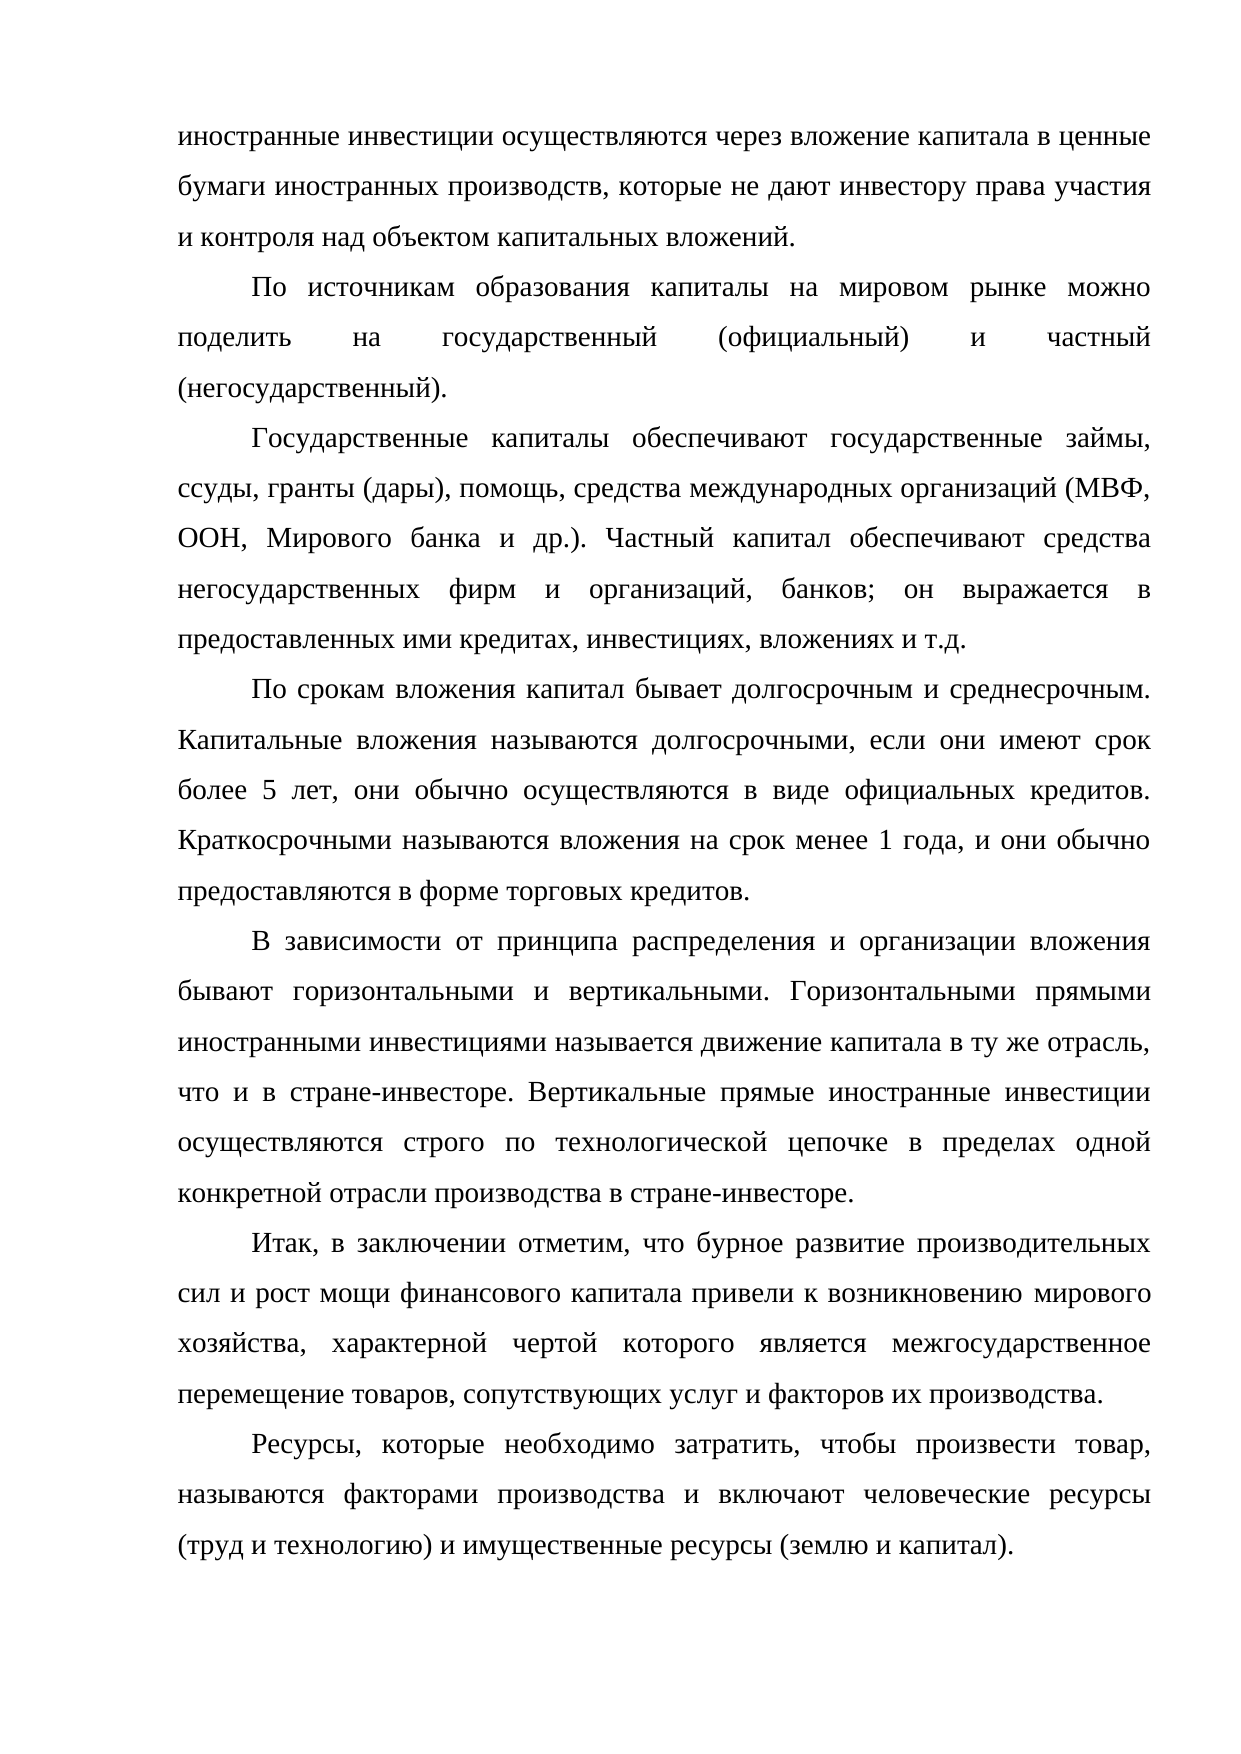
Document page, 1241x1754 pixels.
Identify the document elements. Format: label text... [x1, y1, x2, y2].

text По источникам образования капиталы на мировом рынке можно поделить на государственный (официальный) и частный (негосударственный). [177, 269, 1152, 403]
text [177, 118, 1152, 252]
text Ресурсы, которые необходимо затратить, чтобы произвести товар, называются факторами производства и включают человеческие ресурсы (труд и технологию) и имущественные ресурсы (землю и капитал). [177, 1426, 1152, 1560]
text Итак, в заключении отметим, что бурное развитие производительных сил и рост мощи финансового капитала привели к возникновению мирового хозяйства, характерной чертой которого является межгосударственное перемещение товаров, сопутствующих услуг и факторов их производства. [177, 1225, 1152, 1409]
text Государственные капиталы обеспечивают государственные займы, ссуды, гранты (дары), помощь, средства международных организаций (МВФ, ООН, Мирового банка и др.). Частный капитал обеспечивают средства негосударственных фирм и организаций, банков; он выражается в предоставленных ими кредитах, инвестициях, вложениях и т.д. [177, 420, 1152, 655]
text По срокам вложения капитал бывает долгосрочным и среднесрочным. Капитальные вложения называются долгосрочными, если они имеют срок более 5 лет, они обычно осуществляются в виде официальных кредитов. Краткосрочными называются вложения на срок менее 1 года, и они обычно предоставляются в форме торговых кредитов. [177, 672, 1152, 906]
text В зависимости от принципа распределения и организации вложения бывают горизонтальными и вертикальными. Горизонтальными прямыми иностранными инвестициями называется движение капитала в ту же отрасль, что и в стране-инвесторе. Вертикальные прямые иностранные инвестиции осуществляются строго по технологической цепочке в пределах одной конкретной отрасли производства в стране-инвесторе. [177, 923, 1152, 1208]
